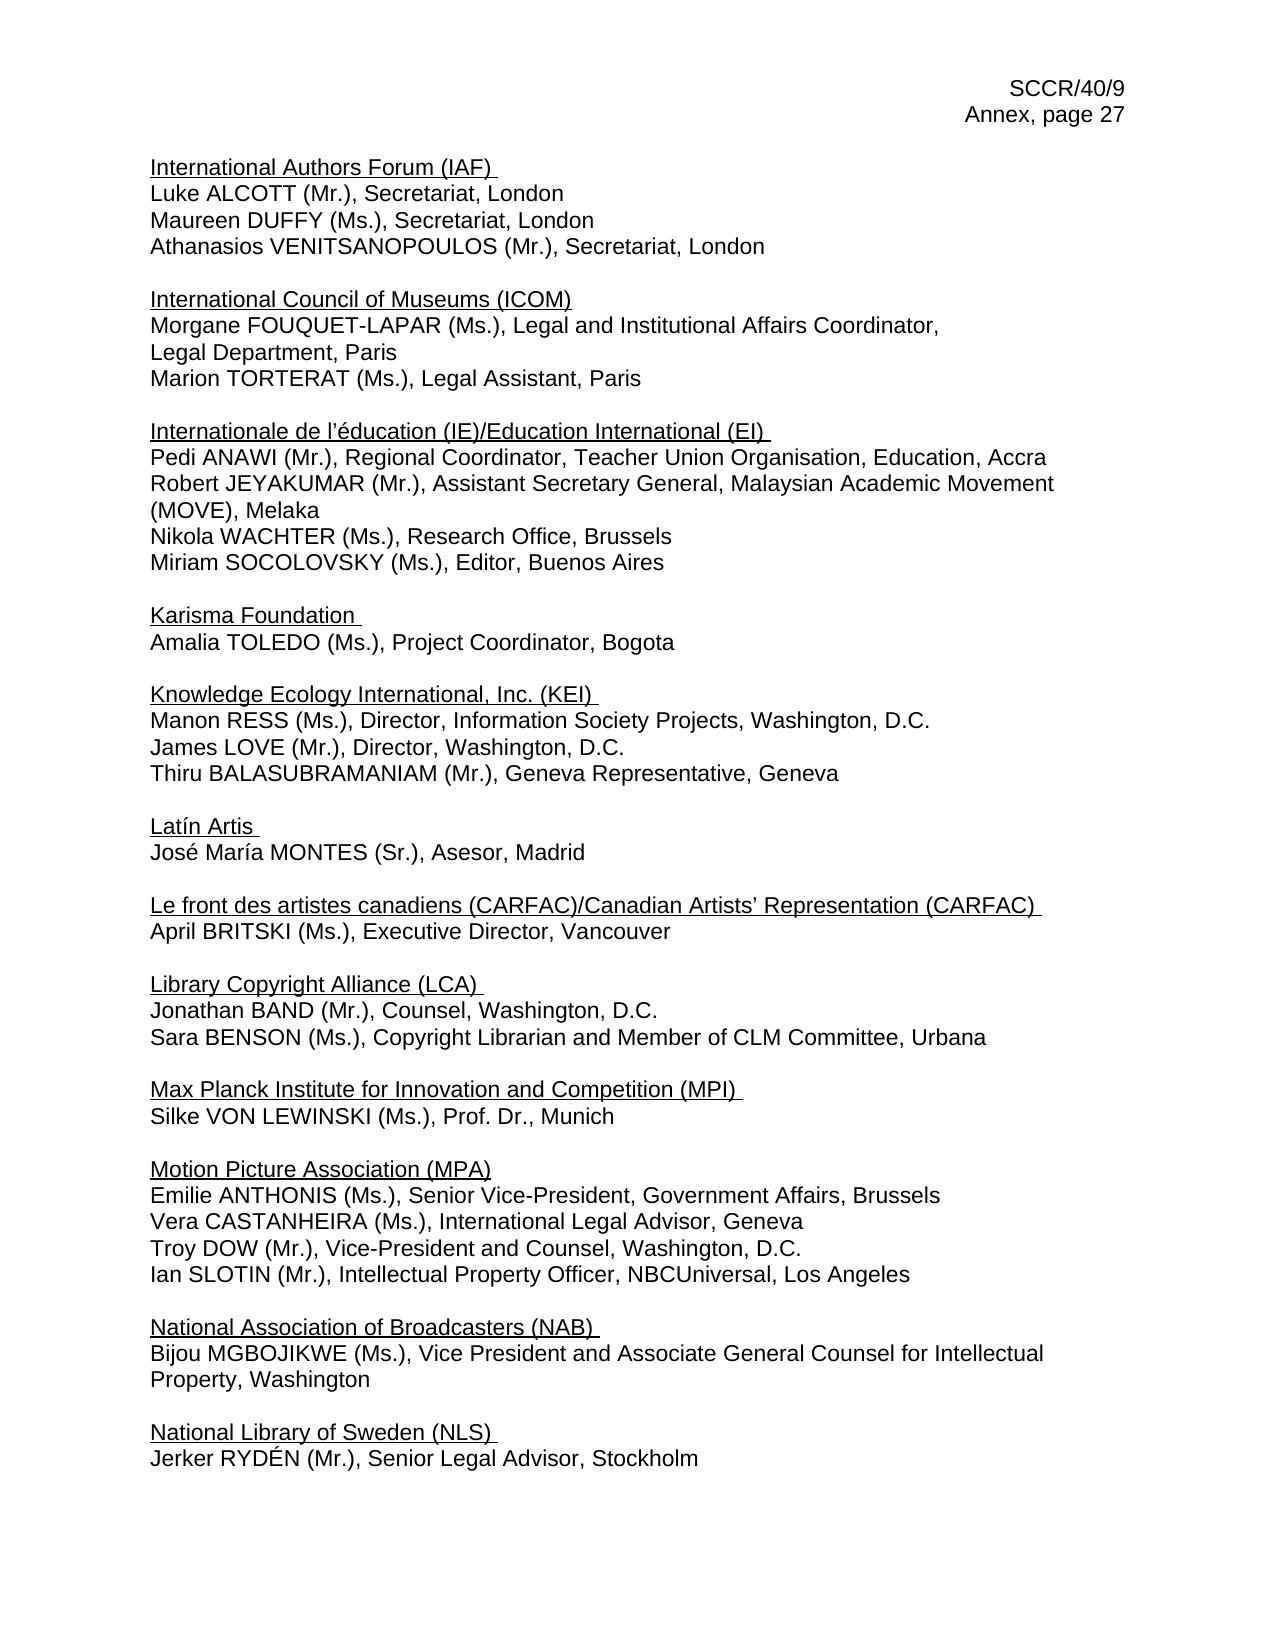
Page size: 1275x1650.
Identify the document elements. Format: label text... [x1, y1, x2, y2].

text Robert JEYAKUMAR (Mr.), Assistant Secretary General, Malaysian Academic Movement (MOVE), Melaka [150, 470, 1125, 523]
text Silke VON LEWINSKI (Ms.), Prof. Dr., Munich [150, 1103, 1125, 1129]
text Motion Picture Association (MPA) [150, 1156, 1125, 1182]
text Bijou MGBOJIKWE (Ms.), Vice President and Associate General Counsel for Intellectual Property, Washington [150, 1340, 1125, 1393]
text Marion TORTERAT (Ms.), Legal Assistant, Paris [150, 365, 1125, 391]
text Amalia TOLEDO (Ms.), Project Coordinator, Bogota [150, 628, 1125, 655]
text Karisma Foundation [150, 602, 1125, 628]
text Library Copyright Alliance (LCA) [150, 971, 1125, 997]
text Jonathan BAND (Mr.), Counsel, Washington, D.C. [150, 997, 1125, 1024]
text Jerker RYDÉN (Mr.), Senior Legal Advisor, Stockholm [150, 1445, 1125, 1472]
text Troy DOW (Mr.), Vice-President and Counsel, Washington, D.C. [150, 1234, 1125, 1261]
text Manon RESS (Ms.), Director, Information Society Projects, Washington, D.C. [150, 707, 1125, 734]
text Sara BENSON (Ms.), Copyright Librarian and Member of CLM Committee, Urbana [150, 1024, 1125, 1050]
text Luke ALCOTT (Mr.), Secretariat, London [150, 180, 1125, 207]
text Internationale de l’éducation (IE)/Education International (EI) [150, 418, 1125, 444]
text International Authors Forum (IAF) [150, 154, 1125, 180]
text Max Planck Institute for Innovation and Competition (MPI) [150, 1076, 1125, 1103]
text Legal Department, Paris [150, 338, 1125, 365]
text Knowledge Ecology International, Inc. (KEI) [150, 681, 1125, 707]
text Latín Artis [150, 813, 1125, 839]
text Thiru BALASUBRAMANIAM (Mr.), Geneva Representative, Geneva [150, 760, 1125, 787]
text James LOVE (Mr.), Director, Washington, D.C. [150, 734, 1125, 760]
text Nikola WACHTER (Ms.), Research Office, Brussels [150, 523, 1125, 549]
text Maureen DUFFY (Ms.), Secretariat, London [150, 207, 1125, 233]
text Athanasios VENITSANOPOULOS (Mr.), Secretariat, London [150, 233, 1125, 259]
text Pedi ANAWI (Mr.), Regional Coordinator, Teacher Union Organisation, Education, Accra [150, 444, 1125, 470]
text National Association of Broadcasters (NAB) [150, 1314, 1125, 1340]
text International Council of Museums (ICOM) [150, 286, 1125, 312]
text Emilie ANTHONIS (Ms.), Senior Vice-President, Government Affairs, Brussels [150, 1182, 1125, 1208]
text Ian SLOTIN (Mr.), Intellectual Property Officer, NBCUniversal, Los Angeles [150, 1261, 1125, 1287]
text Vera CASTANHEIRA (Ms.), International Legal Advisor, Geneva [150, 1208, 1125, 1234]
text Morgane FOUQUET-LAPAR (Ms.), Legal and Institutional Affairs Coordinator, [150, 312, 1125, 338]
text José María MONTES (Sr.), Asesor, Madrid [150, 839, 1125, 866]
text National Library of Sweden (NLS) [150, 1419, 1125, 1445]
text April BRITSKI (Ms.), Executive Director, Vancouver [150, 918, 1125, 945]
text Miriam SOCOLOVSKY (Ms.), Editor, Buenos Aires [150, 549, 1125, 576]
text Le front des artistes canadiens (CARFAC)/Canadian Artists’ Representation (CARFAC) [150, 892, 1125, 918]
